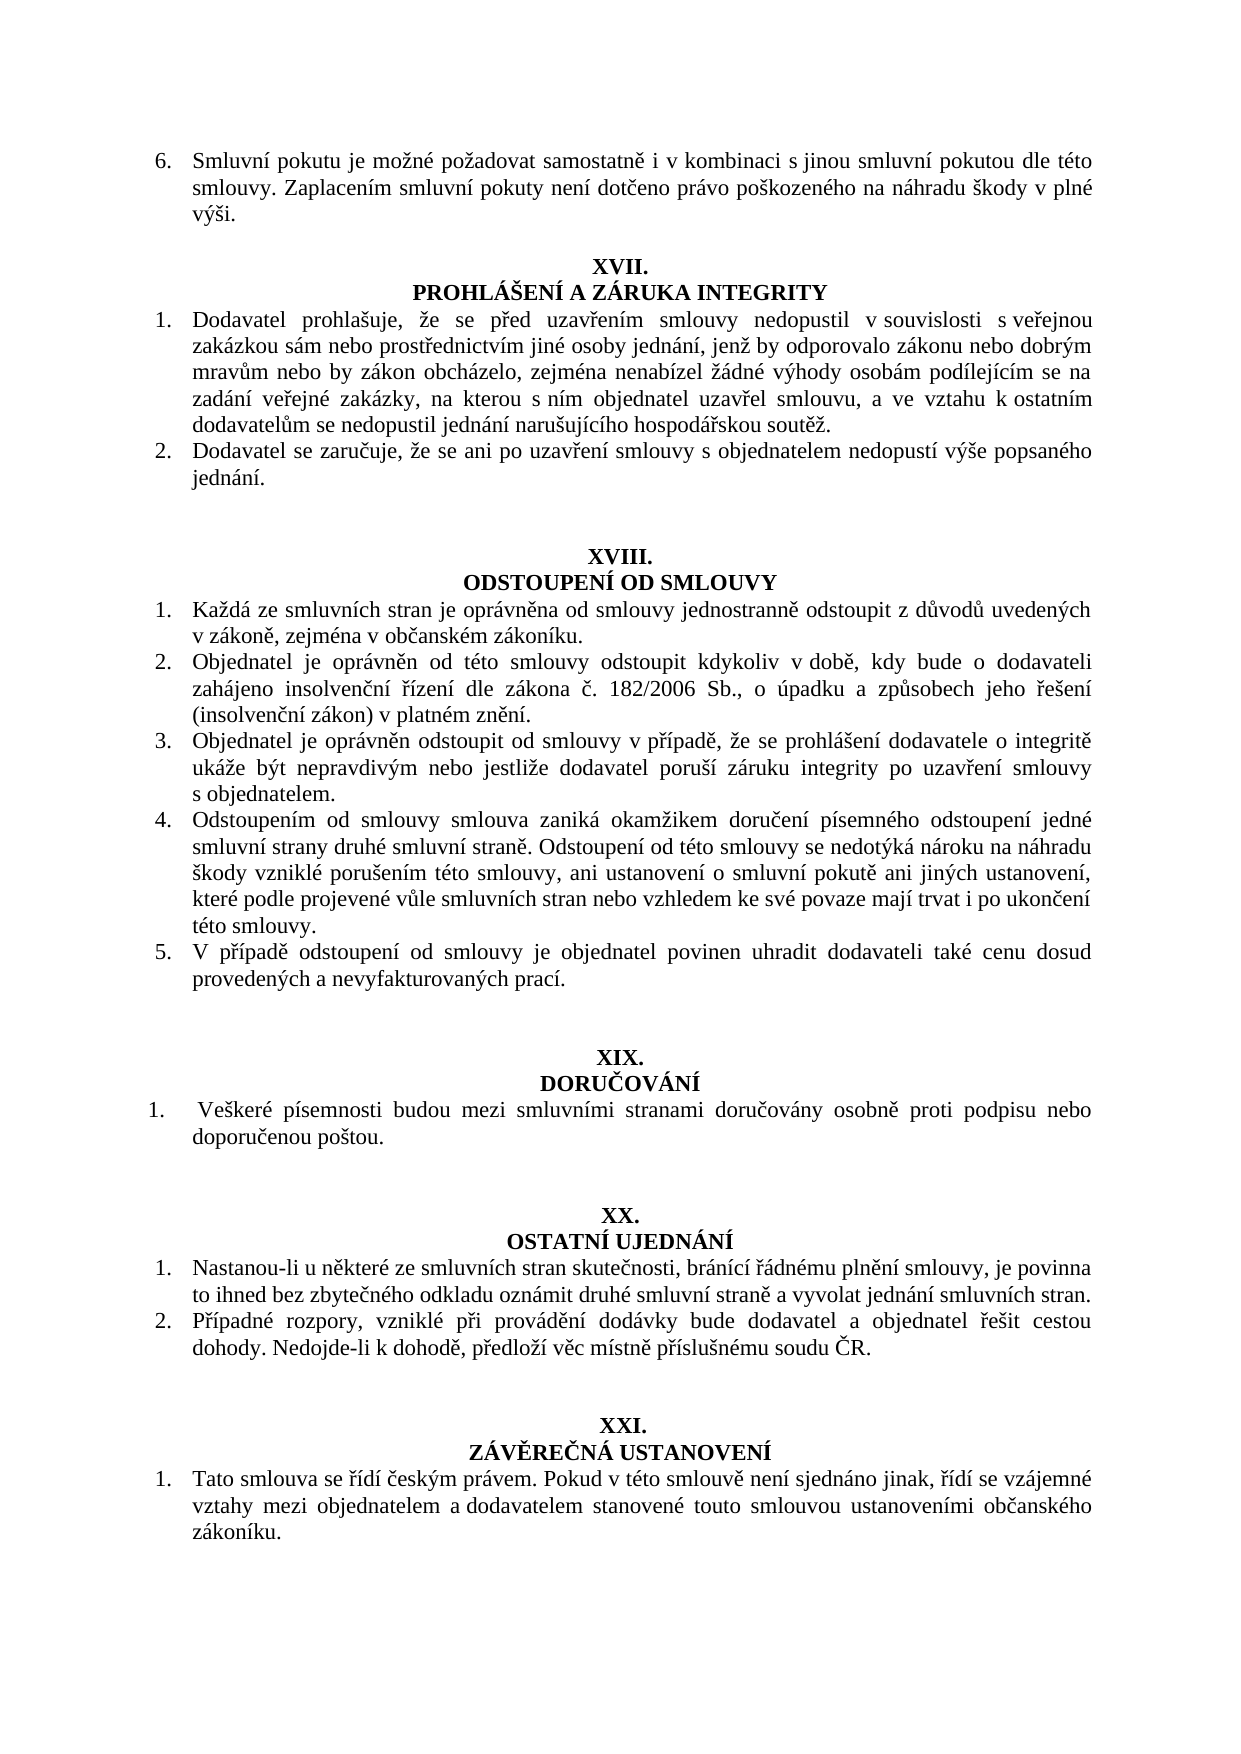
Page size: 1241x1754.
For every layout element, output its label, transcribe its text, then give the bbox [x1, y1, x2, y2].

list V případě odstoupení od smlouvy je objednatel povinen uhradit dodavateli také cenu dosud provedených a nevyfakturovaných prací. [154, 938, 1093, 991]
list Smluvní pokutu je možné požadovat samostatně i v kombinaci s jinou smluvní pokutou dle této smlouvy. Zaplacením smluvní pokuty není dotčeno právo poškozeného na náhradu škody v plné výši. [154, 148, 1093, 227]
list Dodavatel se zaručuje, že se ani po uzavření smlouvy s objednatelem nedopustí výše popsaného jednání. [154, 437, 1093, 490]
list Objednatel je oprávněn od této smlouvy odstoupit kdykoliv v době, kdy bude o dodavateli zahájeno insolvenční řízení dle zákona č. 182/2006 Sb., o úpadku a způsobech jeho řešení (insolvenční zákon) v platném znění. [154, 648, 1093, 727]
text DORUČOVÁNÍ [148, 1070, 1093, 1096]
text ZÁVĚREČNÁ USTANOVENÍ [148, 1439, 1093, 1465]
list Odstoupením od smlouvy smlouva zaniká okamžikem doručení písemného odstoupení jedné smluvní strany druhé smluvní straně. Odstoupení od této smlouvy se nedotýká nároku na náhradu škody vzniklé porušením této smlouvy, ani ustanovení o smluvní pokutě ani jiných ustanovení, které podle projevené vůle smluvních stran nebo vzhledem ke své povaze mají trvat i po ukončení této smlouvy. [154, 806, 1093, 938]
list Objednatel je oprávněn odstoupit od smlouvy v případě, že se prohlášení dodavatele o integritě ukáže být nepravdivým nebo jestliže dodavatel poruší záruku integrity po uzavření smlouvy s objednatelem. [154, 727, 1093, 806]
subtitle ODSTOUPENÍ OD SMLOUVY [148, 569, 1093, 596]
text XIX. [148, 1044, 1093, 1070]
text OSTATNÍ UJEDNÁNÍ [148, 1228, 1093, 1254]
text 1. Veškeré písemnosti budou mezi smluvními stranami doručovány osobně proti podpisu nebo doporučenou poštou. [148, 1096, 1093, 1149]
list Nastanou-li u některé ze smluvních stran skutečnosti, bránící řádnému plnění smlouvy, je povinna to ihned bez zbytečného odkladu oznámit druhé smluvní straně a vyvolat jednání smluvních stran. [154, 1254, 1093, 1307]
text XVIII. [148, 543, 1093, 569]
list Každá ze smluvních stran je oprávněna od smlouvy jednostranně odstoupit z důvodů uvedených v zákoně, zejména v občanském zákoníku. [154, 596, 1093, 648]
text XVII. [148, 253, 1093, 279]
text XX. [148, 1202, 1093, 1228]
text XXI. [148, 1413, 1093, 1439]
list Tato smlouva se řídí českým právem. Pokud v této smlouvě není sjednáno jinak, řídí se vzájemné vztahy mezi objednatelem a dodavatelem stanovené touto smlouvou ustanoveními občanského zákoníku. [154, 1465, 1093, 1544]
list Případné rozpory, vzniklé při provádění dodávky bude dodavatel a objednatel řešit cestou dohody. Nedojde-li k dohodě, předloží věc místně příslušnému soudu ČR. [154, 1307, 1093, 1360]
list Dodavatel prohlašuje, že se před uzavřením smlouvy nedopustil v souvislosti s veřejnou zakázkou sám nebo prostřednictvím jiné osoby jednání, jenž by odporovalo zákonu nebo dobrým mravům nebo by zákon obcházelo, zejména nenabízel žádné výhody osobám podílejícím se na zadání veřejné zakázky, na kterou s ním objednatel uzavřel smlouvu, a ve vztahu k ostatním dodavatelům se nedopustil jednání narušujícího hospodářskou soutěž. [154, 306, 1093, 437]
text PROHLÁŠENÍ A ZÁRUKA INTEGRITY [148, 279, 1093, 306]
